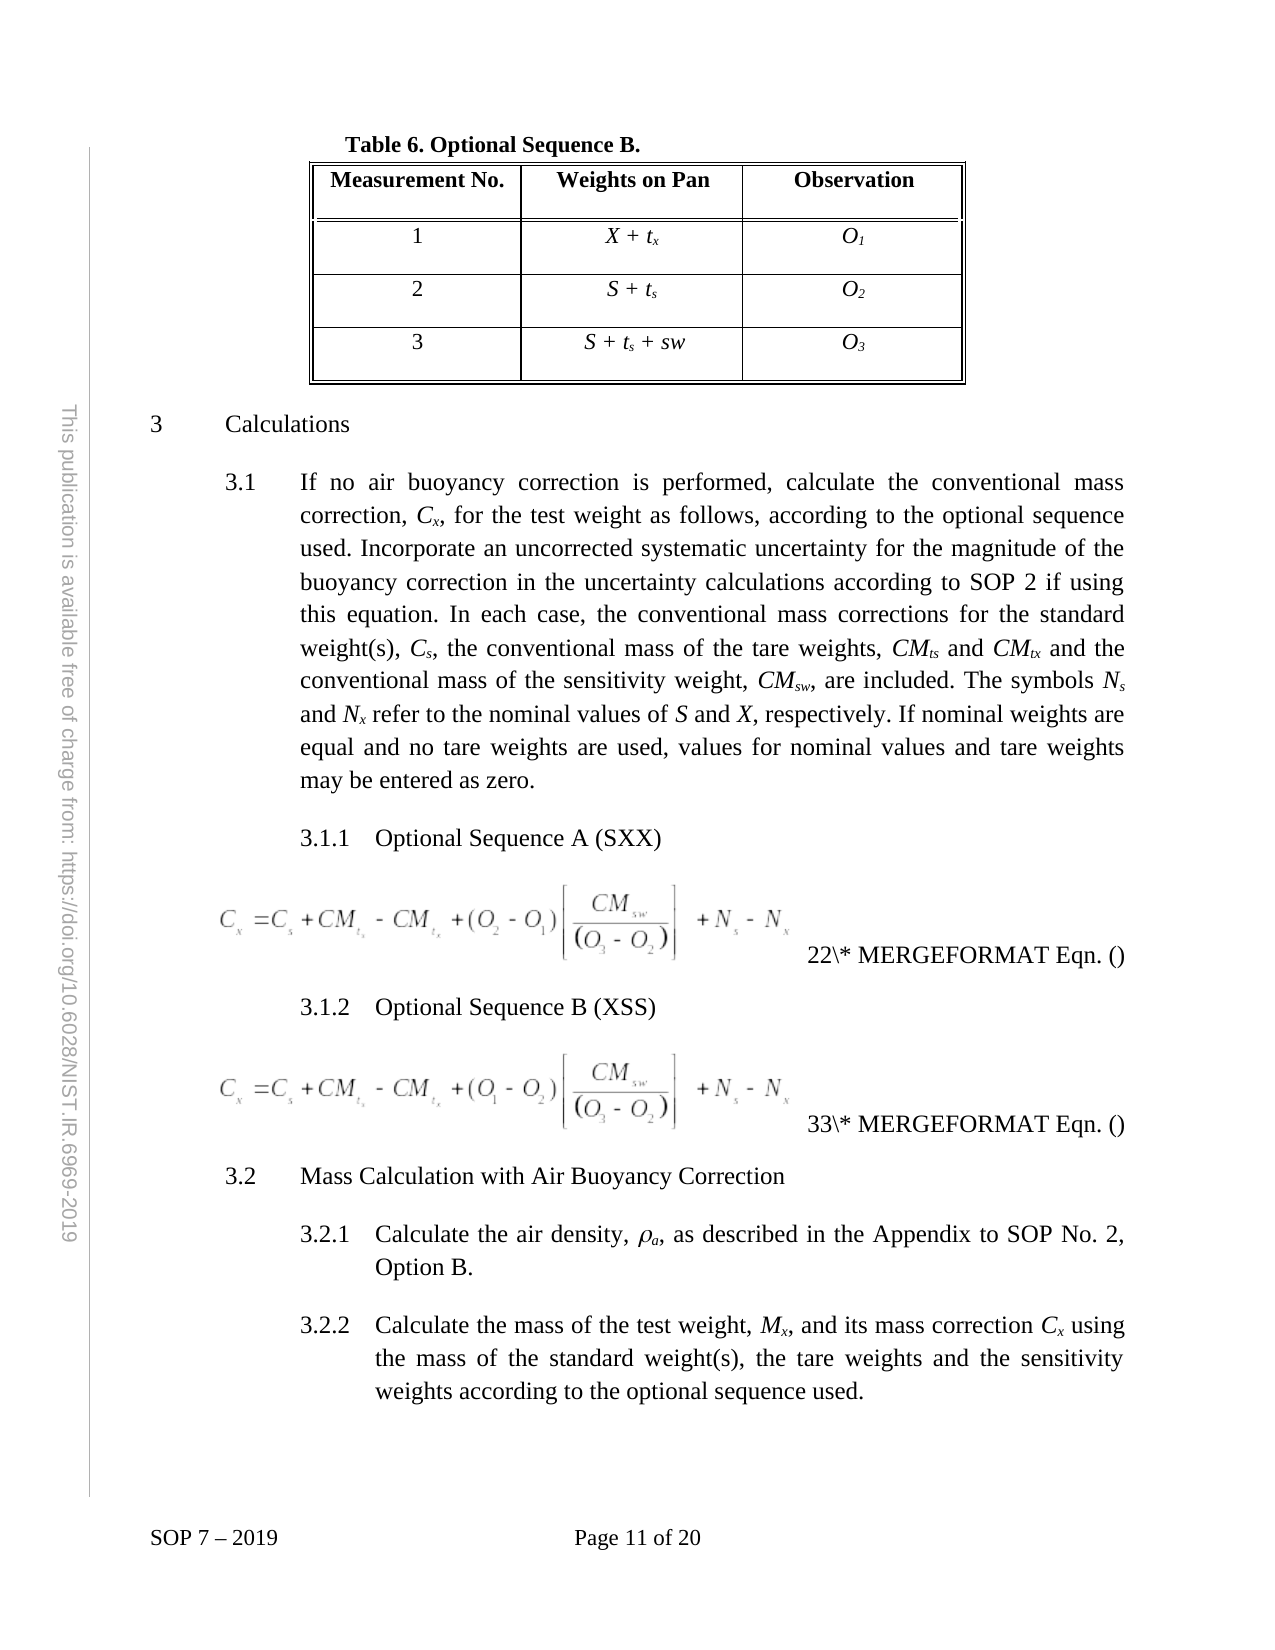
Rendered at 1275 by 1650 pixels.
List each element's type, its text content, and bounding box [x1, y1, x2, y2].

text Table 6. Optional Sequence B. [345, 131, 1125, 158]
table_cell 3 [314, 328, 520, 380]
subtitle If no air buoyancy correction is performed, calculate the conventional mass correction, Cx, for the test weight as follows, according to the optional sequence used. Incorporate an uncorrected systematic uncertainty for the magnitude of the buoyancy correction in the uncertainty calculations according to SOP 2 if using this equation. In each case, the conventional mass corrections for the standard weight(s), Cs, the conventional mass of the tare weights, CMts and CMtx and the conventional mass of the sensitivity weight, CMsw, are included. The symbols Ns and Nx refer to the nominal values of S and X, respectively. If nominal weights are equal and no tare weights are used, values for nominal values and tare weights may be entered as zero. [225, 467, 1125, 793]
table_cell 1 [311, 218, 520, 274]
table_cell S + ts + sw [522, 328, 742, 380]
table_cell S + ts [522, 275, 742, 327]
subtitle Calculate the mass of the test weight, Mx, and its mass correction Cx using the mass of the standard weight(s), the tare weights and the sensitivity weights according to the optional sequence used. [300, 1310, 1125, 1405]
table_cell O1 [743, 218, 964, 274]
table_cell 2 [314, 275, 520, 327]
table_header Measurement No. [314, 166, 520, 218]
table_cell O2 [743, 275, 961, 327]
subtitle Mass Calculation with Air Buoyancy Correction [225, 1161, 1125, 1190]
subtitle Calculations [150, 409, 1125, 438]
table_cell O3 [743, 328, 961, 380]
subtitle Calculate the air density, a, as described in the Appendix to SOP No. 2, Option B. [300, 1219, 1125, 1281]
table_header Weights on Pan [522, 166, 742, 218]
subtitle Optional Sequence B (XSS) [300, 992, 1125, 1021]
table_header Observation [743, 166, 961, 218]
subtitle Optional Sequence A (SXX) [300, 823, 1125, 851]
table_cell X + tx [522, 222, 742, 274]
